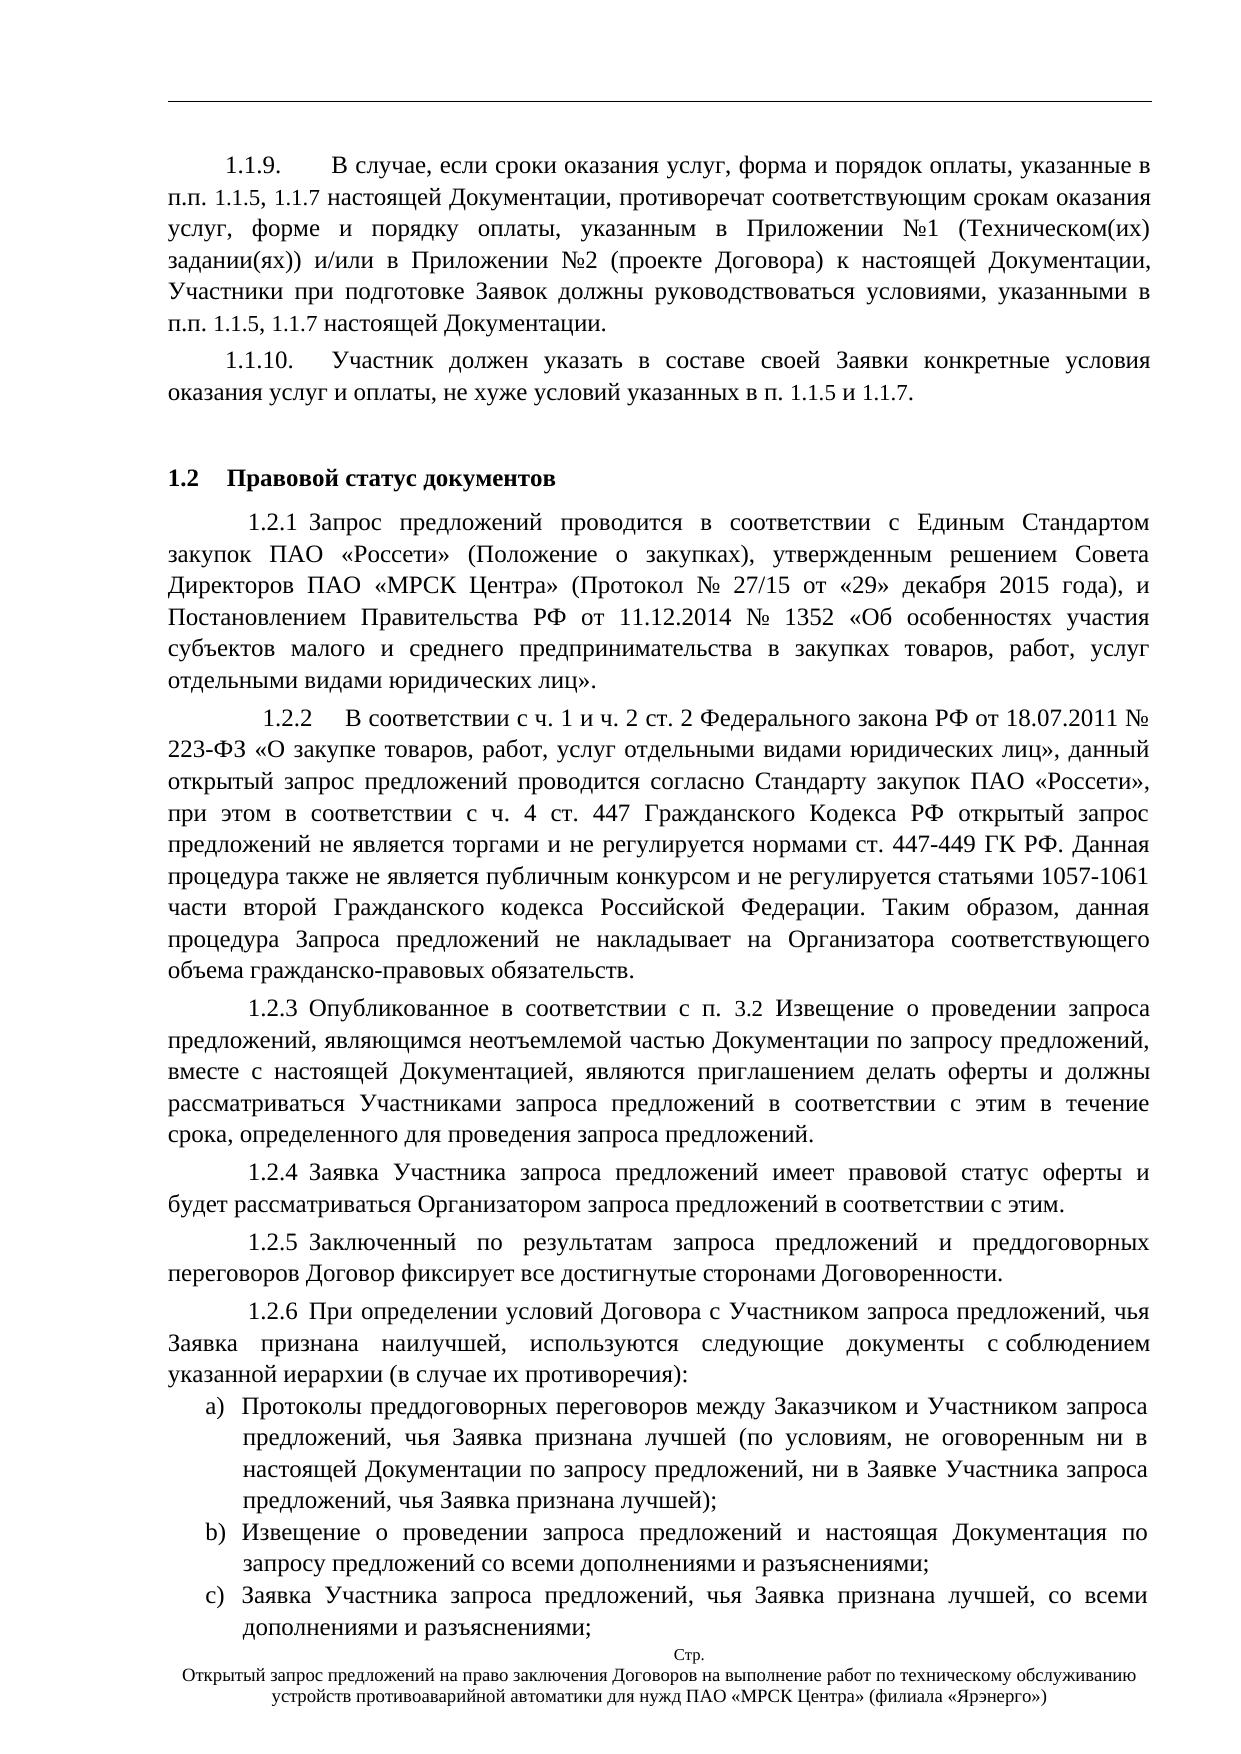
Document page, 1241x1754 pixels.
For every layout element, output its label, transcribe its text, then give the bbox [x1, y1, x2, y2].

list В случае, если сроки оказания услуг, форма и порядок оплаты, указанные в п.п. 1.1.5, 1.1.7 настоящей Документации, противоречат соответствующим срокам оказания услуг, форме и порядку оплаты, указанным в Приложении №1 (Техническом(их) задании(ях)) и/или в Приложении №2 (проекте Договора) к настоящей Документации, Участники при подготовке Заявок должны руководствоваться условиями, указанными в п.п. 1.1.5, 1.1.7 настоящей Документации. [168, 150, 1152, 337]
list В соответствии с ч. 1 и ч. 2 ст. 2 Федерального закона РФ от 18.07.2011 № 223-ФЗ «О закупке товаров, работ, услуг отдельными видами юридических лиц», данный открытый запрос предложений проводится согласно Стандарту закупок ПАО «Россети», при этом в соответствии с ч. 4 ст. 447 Гражданского Кодекса РФ открытый запрос предложений не является торгами и не регулируется нормами ст. 447-449 ГК РФ. Данная процедура также не является публичным конкурсом и не регулируется статьями 1057-1061 части второй Гражданского кодекса Российской Федерации. Таким образом, данная процедура Запроса предложений не накладывает на Организатора соответствующего объема гражданско-правовых обязательств. [168, 703, 1150, 984]
list При определении условий Договора с Участником запроса предложений, чья Заявка признана наилучшей, используются следующие документы с соблюдением указанной иерархии (в случае их противоречия): [168, 1296, 1150, 1388]
list Опубликованное в соответствии с п. 3.2 Извещение о проведении запроса предложений, являющимся неотъемлемой частью Документации по запросу предложений, вместе с настоящей Документацией, являются приглашением делать оферты и должны рассматриваться Участниками запроса предложений в соответствии с этим в течение срока, определенного для проведения запроса предложений. [168, 993, 1150, 1148]
subtitle Правовой статус документов [168, 463, 1152, 492]
list Извещение о проведении запроса предложений и настоящая Документация по запросу предложений со всеми дополнениями и разъяснениями; [205, 1517, 1148, 1577]
list Участник должен указать в составе своей Заявки конкретные условия оказания услуг и оплаты, не хуже условий указанных в п. 1.1.5 и 1.1.7. [168, 346, 1152, 406]
list Протоколы преддоговорных переговоров между Заказчиком и Участником запроса предложений, чья Заявка признана лучшей (по условиям, не оговоренным ни в настоящей Документации по запросу предложений, ни в Заявке Участника запроса предложений, чья Заявка признана лучшей); [205, 1391, 1149, 1514]
list Заявка Участника запроса предложений имеет правовой статус оферты и будет рассматриваться Организатором запроса предложений в соответствии с этим. [168, 1157, 1150, 1218]
list Запрос предложений проводится в соответствии с Единым Стандартом закупок ПАО «Россети» (Положение о закупках), утвержденным решением Совета Директоров ПАО «МРСК Центра» (Протокол № 27/15 от «29» декабря 2015 года), и Постановлением Правительства РФ от 11.12.2014 № 1352 «Об особенностях участия субъектов малого и среднего предпринимательства в закупках товаров, работ, услуг отдельными видами юридических лиц». [168, 507, 1150, 694]
list Заключенный по результатам запроса предложений и преддоговорных переговоров Договор фиксирует все достигнутые сторонами Договоренности. [168, 1227, 1150, 1287]
list Заявка Участника запроса предложений, чья Заявка признана лучшей, со всеми дополнениями и разъяснениями; [205, 1580, 1148, 1640]
